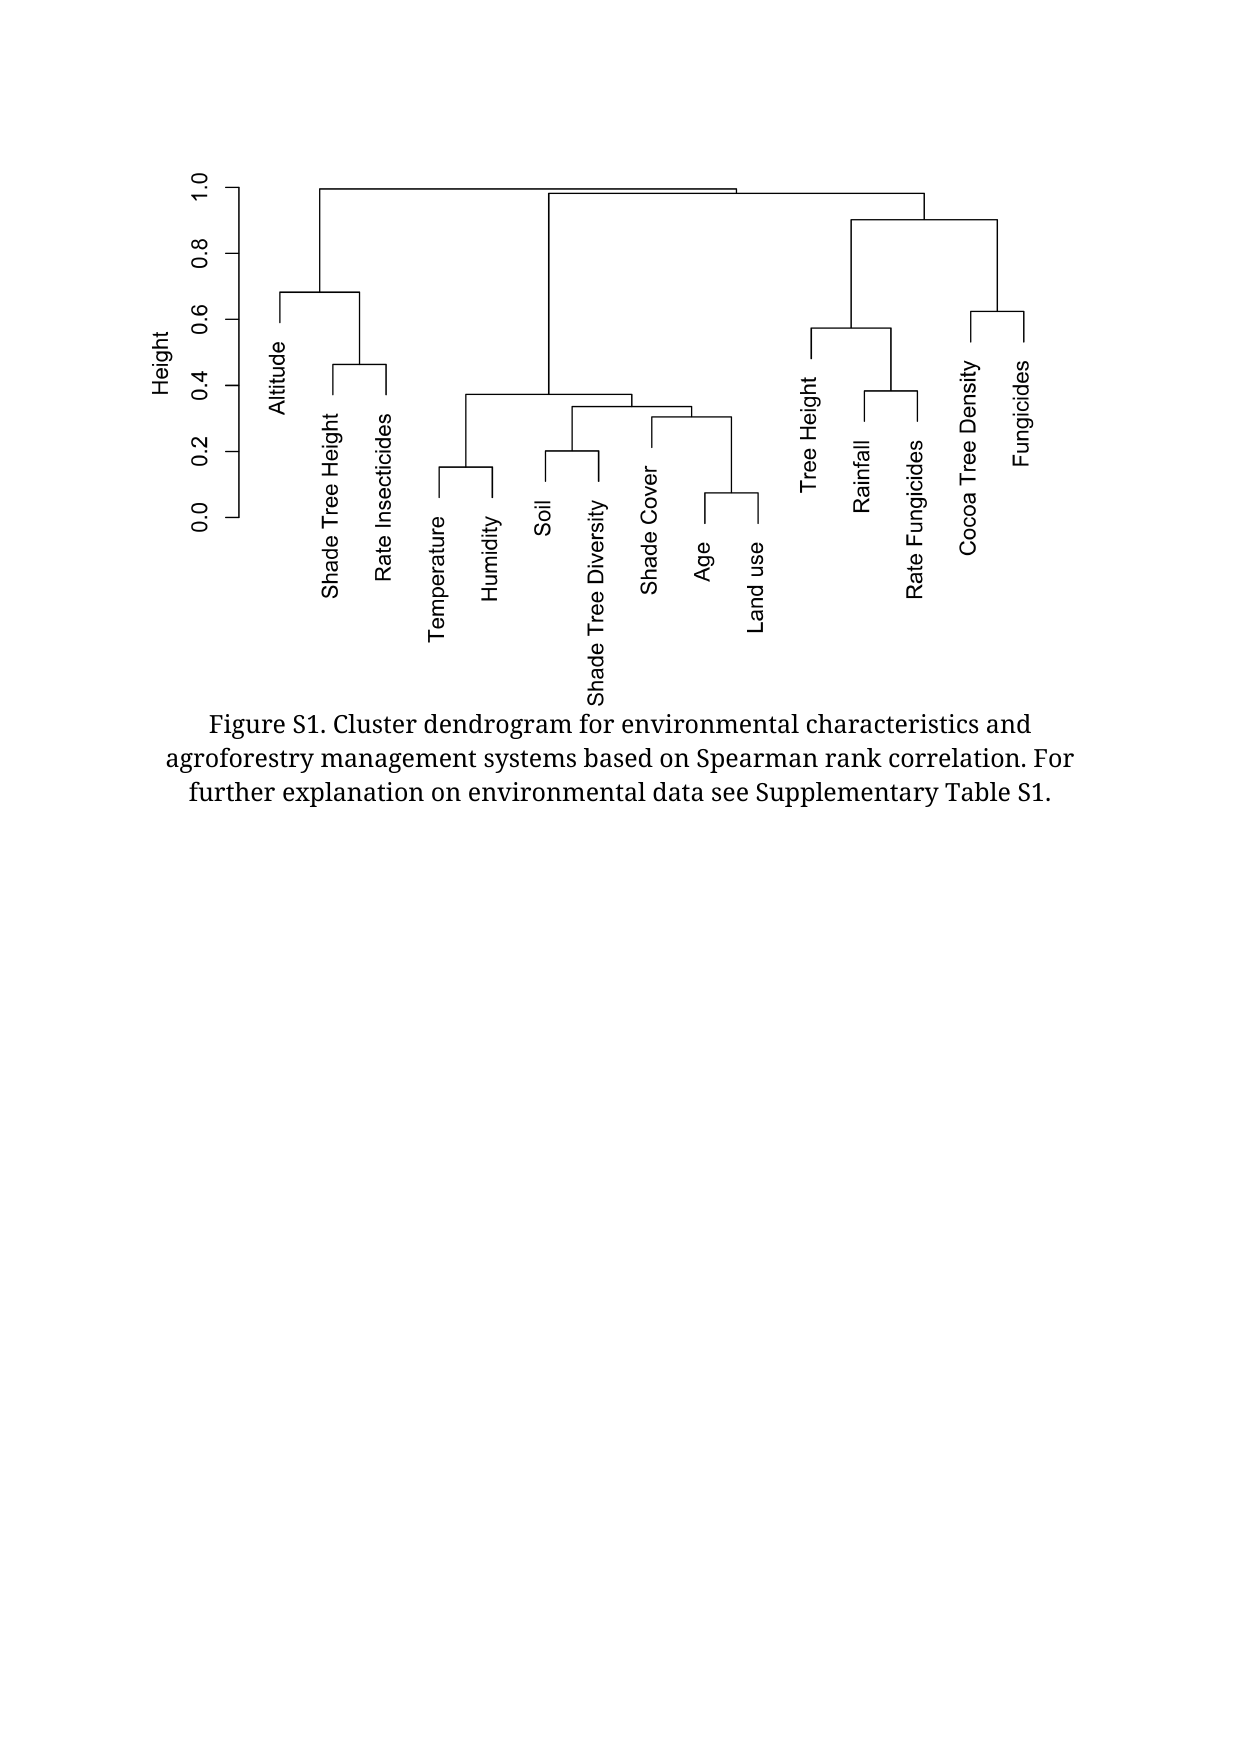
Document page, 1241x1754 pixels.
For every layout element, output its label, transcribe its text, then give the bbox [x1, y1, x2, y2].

text Figure S1. Cluster dendrogram for environmental characteristics and agroforestry management systems based on Spearman rank correlation. For further explanation on environmental data see Supplementary Table S1. [150, 707, 1090, 809]
picture [150, 162, 1036, 707]
